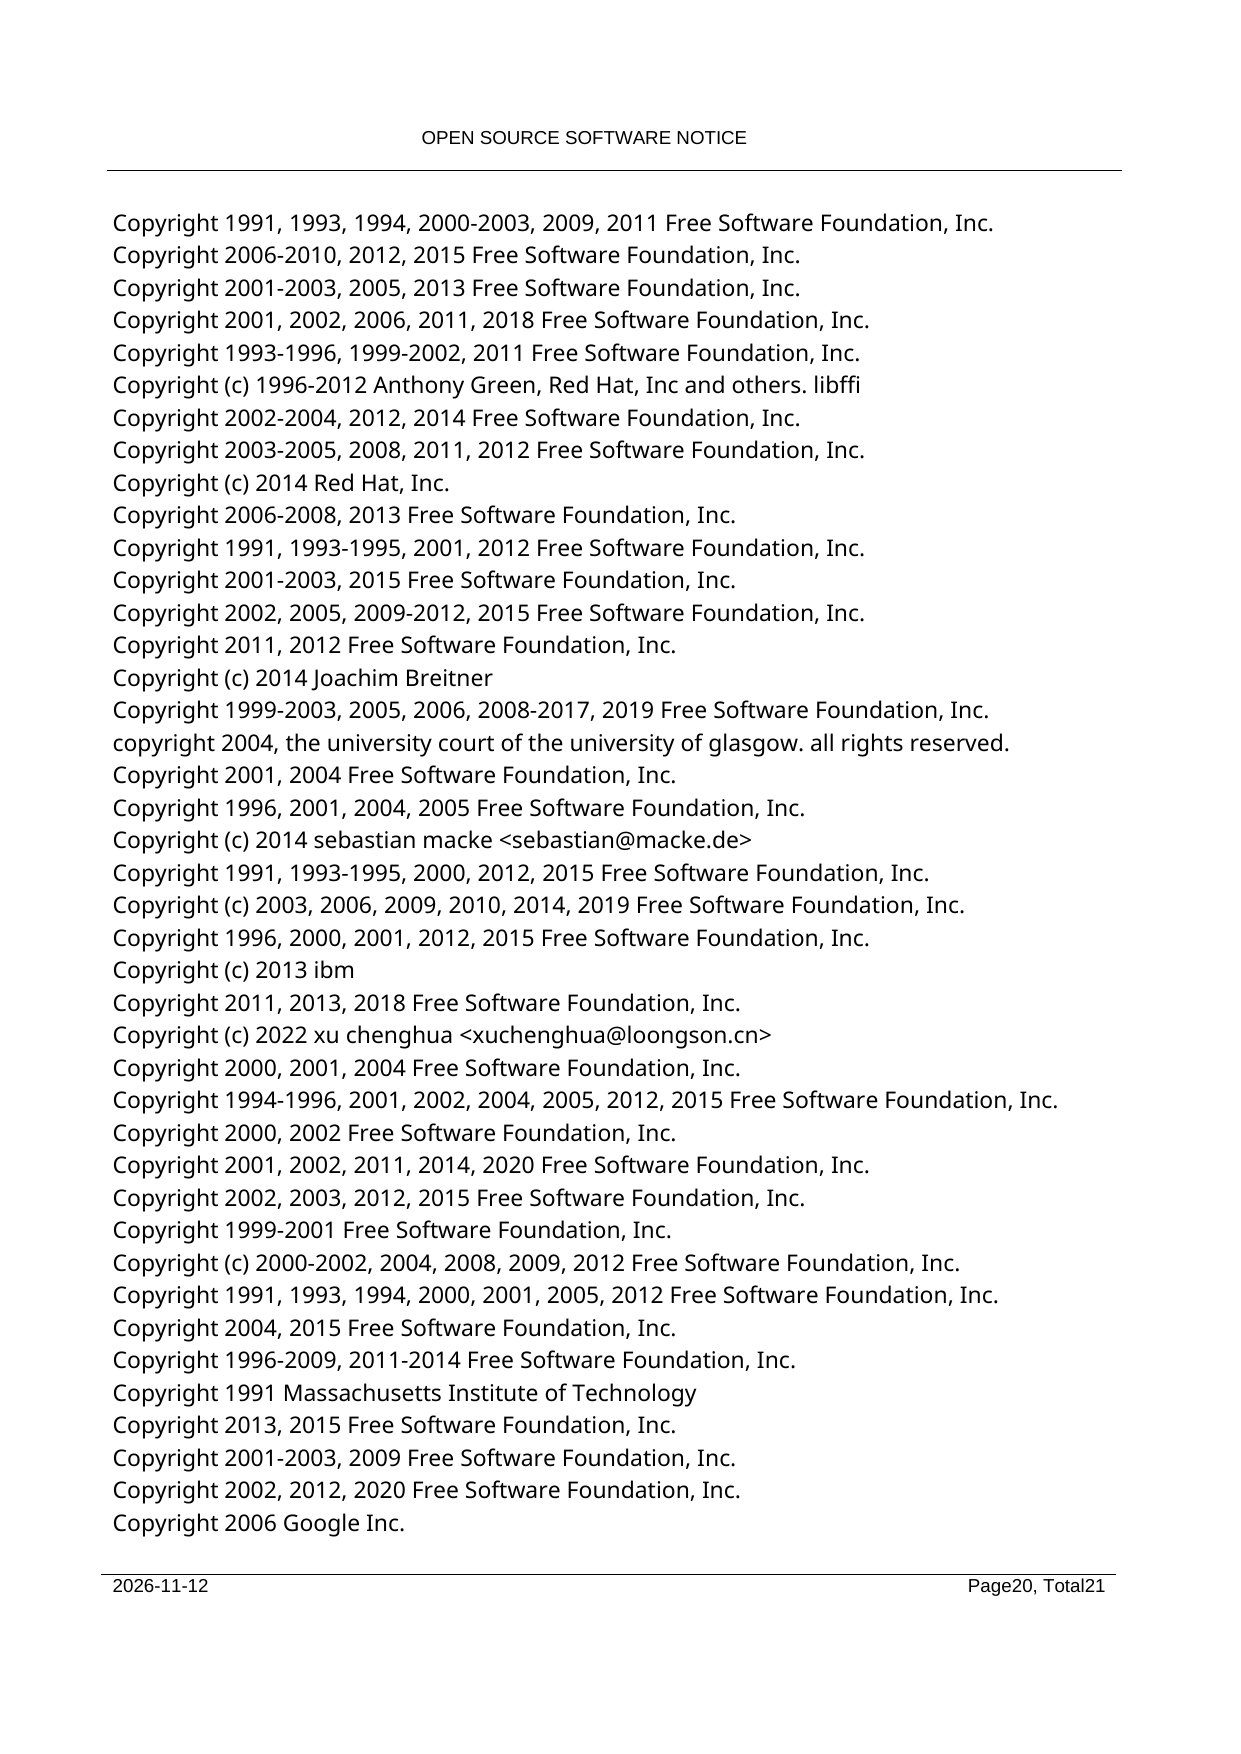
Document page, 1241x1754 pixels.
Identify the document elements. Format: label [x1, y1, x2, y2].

text [112, 206, 1128, 1571]
